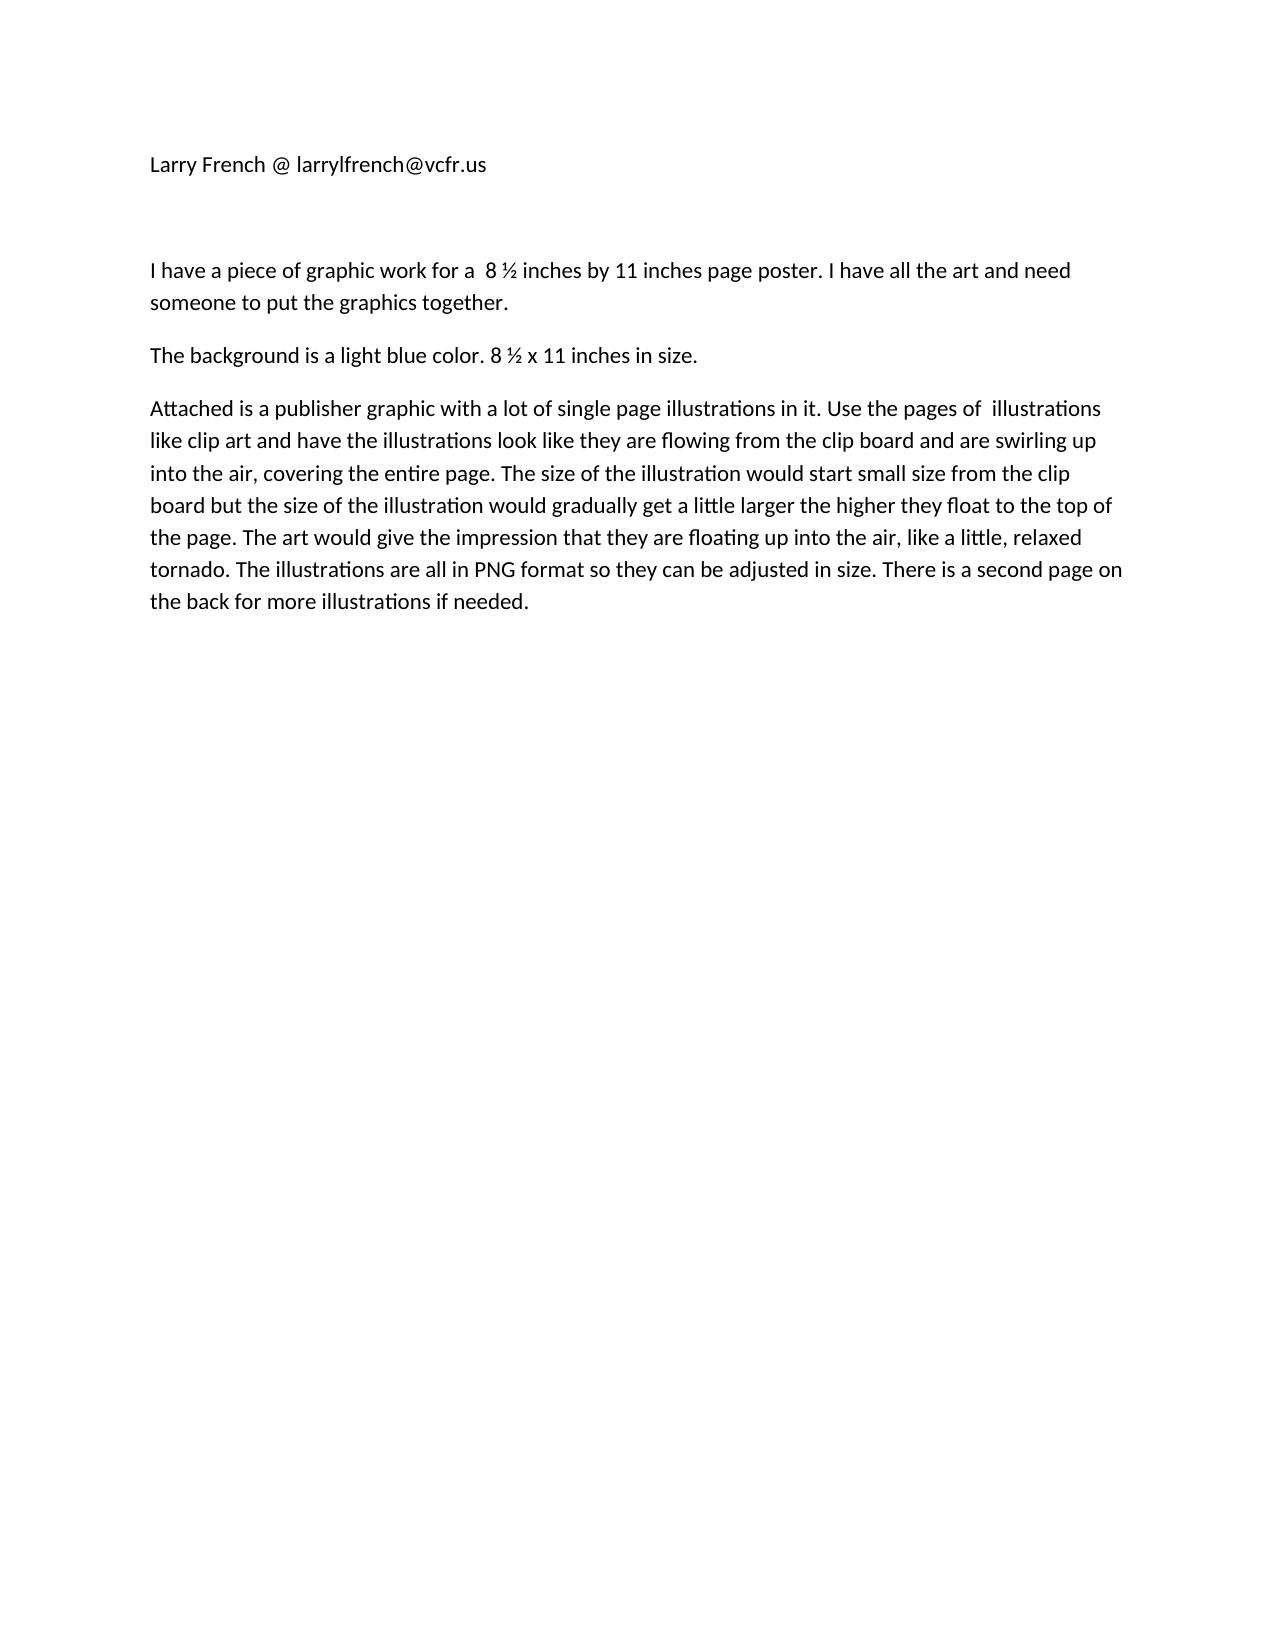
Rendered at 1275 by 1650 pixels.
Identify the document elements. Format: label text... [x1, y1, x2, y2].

text The background is a light blue color. 8 ½ x 11 inches in size. [150, 341, 1125, 369]
text I have a piece of graphic work for a 8 ½ inches by 11 inches page poster. I have all the art and need someone to put the graphics together. [150, 256, 1125, 316]
text Attached is a publisher graphic with a lot of single page illustrations in it. Use the pages of illustrations like clip art and have the illustrations look like they are flowing from the clip board and are swirling up into the air, covering the entire page. The size of the illustration would start small size from the clip board but the size of the illustration would gradually get a little larger the higher they float to the top of the page. The art would give the impression that they are floating up into the air, like a little, relaxed tornado. The illustrations are all in PNG format so they can be adjusted in size. There is a second page on the back for more illustrations if needed. [150, 394, 1125, 615]
text Larry French @ larrylfrench@vcfr.us [150, 150, 1125, 178]
